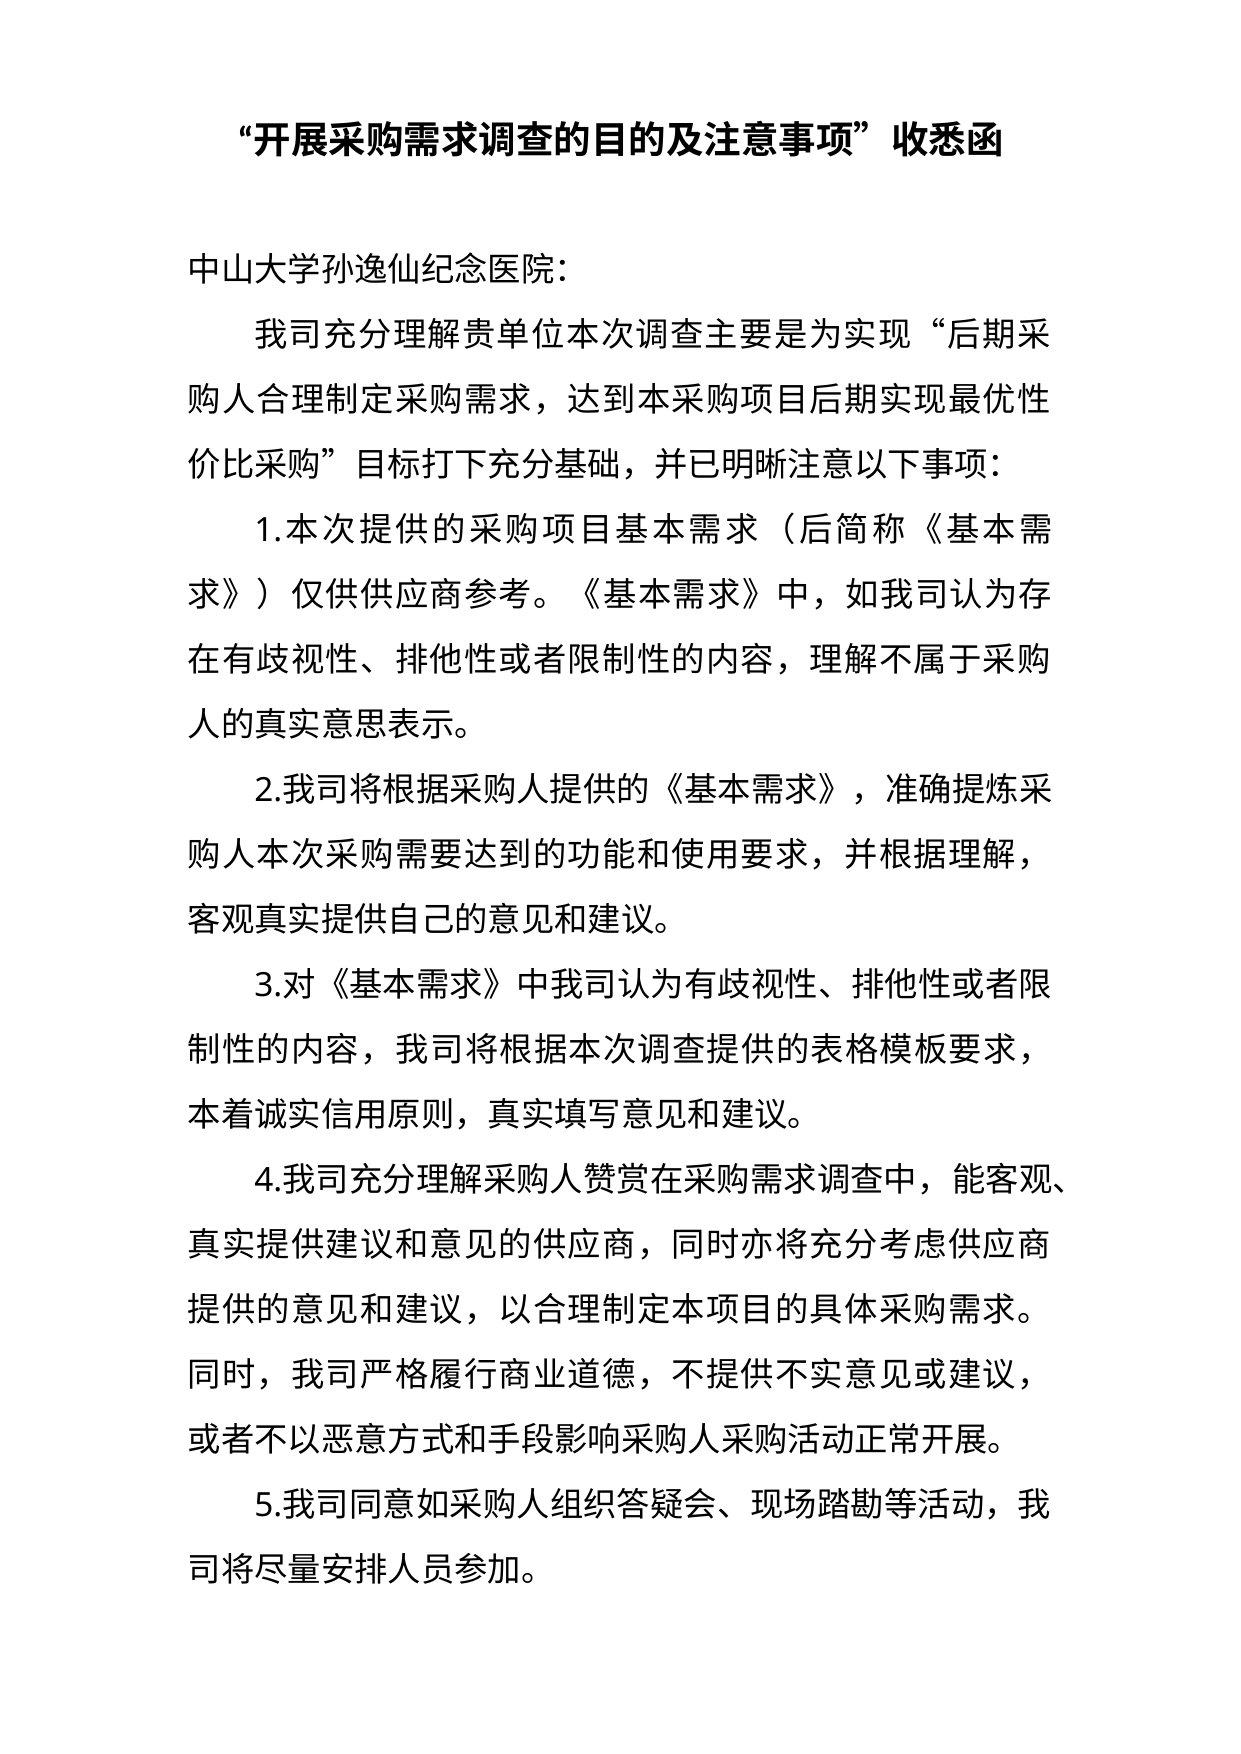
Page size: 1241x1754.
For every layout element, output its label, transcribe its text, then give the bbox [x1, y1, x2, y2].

text 我司充分理解贵单位本次调查主要是为实现“后期采购人合理制定采购需求，达到本采购项目后期实现最优性价比采购”目标打下充分基础，并已明晰注意以下事项： [187, 299, 1053, 494]
text 4.我司充分理解采购人赞赏在采购需求调查中，能客观、真实提供建议和意见的供应商，同时亦将充分考虑供应商提供的意见和建议，以合理制定本项目的具体采购需求。同时，我司严格履行商业道德，不提供不实意见或建议，或者不以恶意方式和手段影响采购人采购活动正常开展。 [187, 1144, 1053, 1469]
text 3.对《基本需求》中我司认为有歧视性、排他性或者限制性的内容，我司将根据本次调查提供的表格模板要求，本着诚实信用原则，真实填写意见和建议。 [187, 949, 1053, 1144]
text 5.我司同意如采购人组织答疑会、现场踏勘等活动，我司将尽量安排人员参加。 [187, 1469, 1053, 1599]
text “开展采购需求调查的目的及注意事项”收悉函 [187, 104, 1053, 169]
text 1.本次提供的采购项目基本需求（后简称《基本需求》）仅供供应商参考。《基本需求》中，如我司认为存在有歧视性、排他性或者限制性的内容，理解不属于采购人的真实意思表示。 [187, 494, 1053, 754]
text 2.我司将根据采购人提供的《基本需求》，准确提炼采购人本次采购需要达到的功能和使用要求，并根据理解，客观真实提供自己的意见和建议。 [187, 754, 1053, 949]
text 中山大学孙逸仙纪念医院： [187, 234, 1053, 299]
